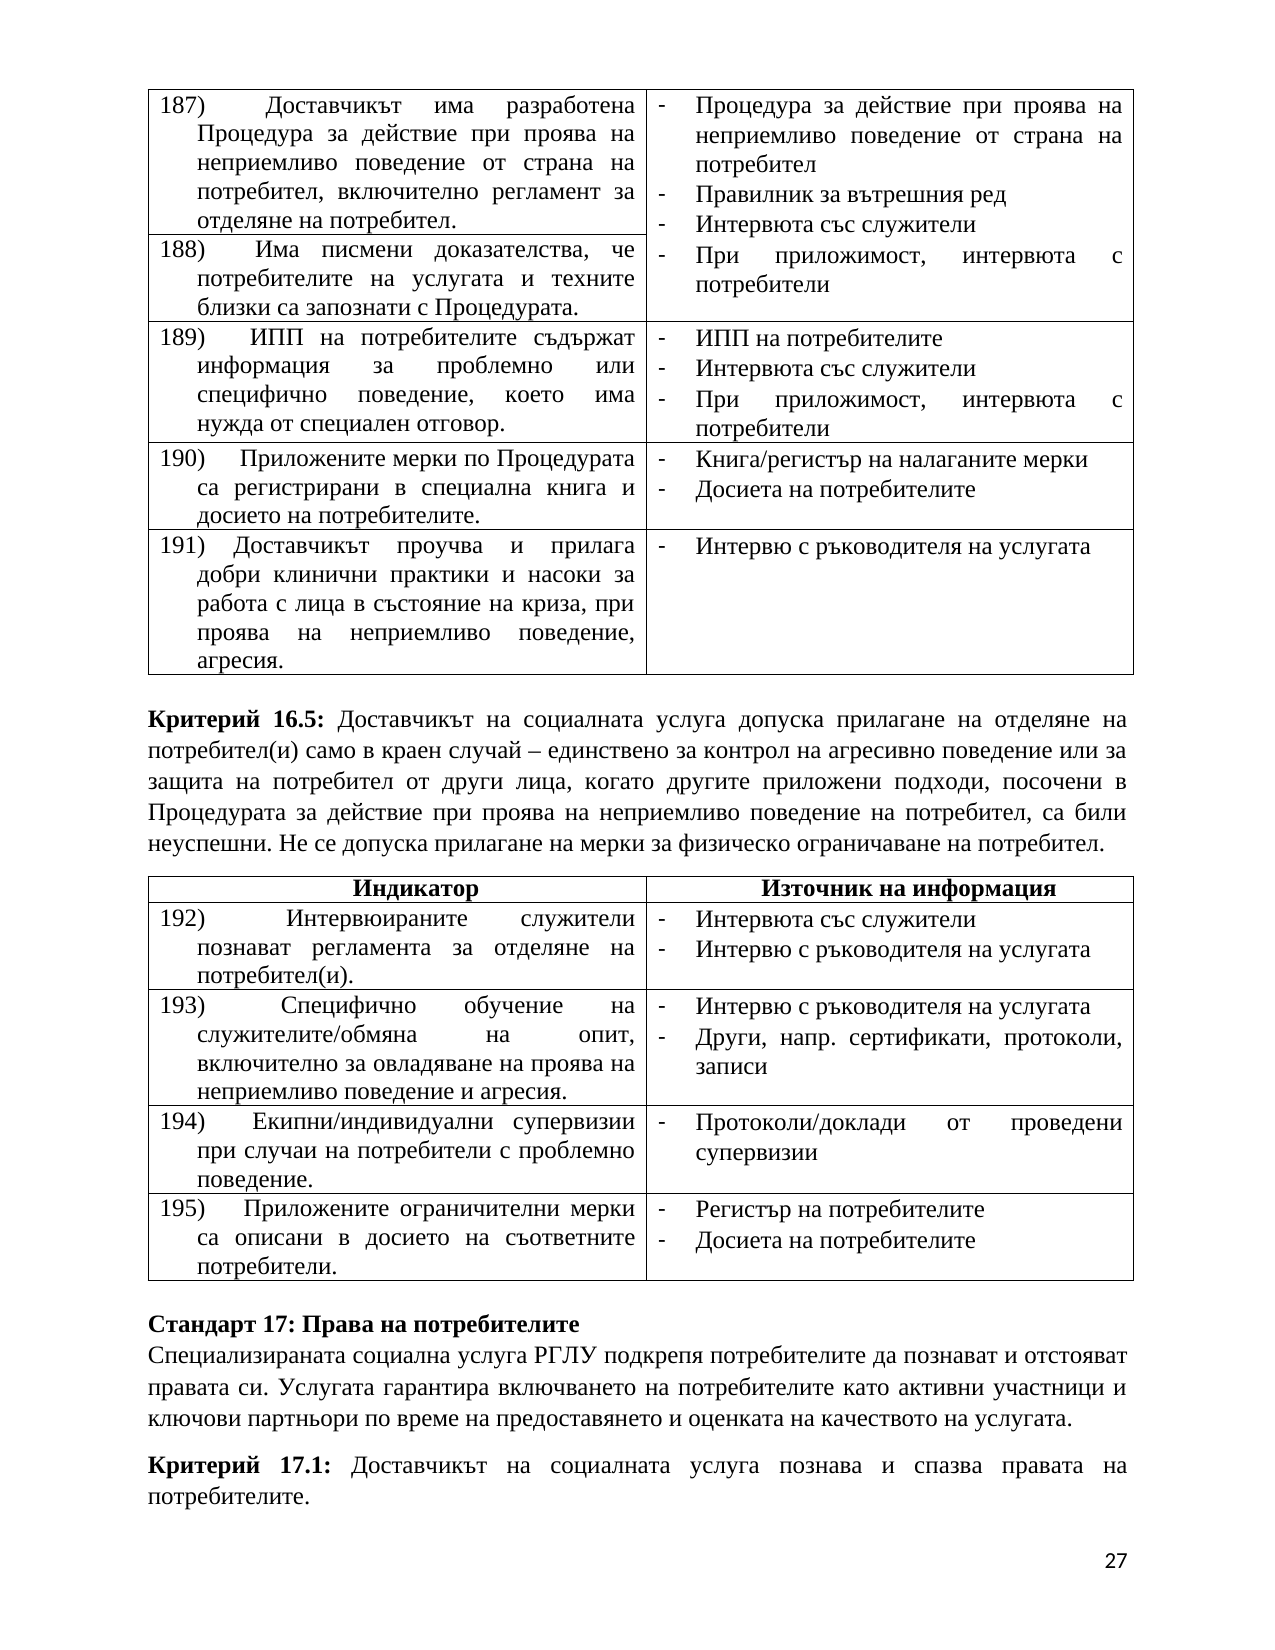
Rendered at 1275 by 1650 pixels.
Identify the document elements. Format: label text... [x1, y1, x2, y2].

table_cell Екипни/индивидуални супервизии при случаи на потребители с проблемно поведение. [149, 1106, 646, 1192]
table_cell Интервюираните служители познават регламента за отделяне на потребител(и). [149, 903, 646, 989]
table_cell Книга/регистър на налаганите мерки Досиета на потребителите [647, 443, 1133, 529]
table_cell Доставчикът проучва и прилага добри клинични практики и насоки за работа с лица в състояние на криза, при проява на неприемливо поведение, агресия. [149, 530, 646, 674]
table_cell Има писмени доказателства, че потребителите на услугата и техните близки са запознати с Процедурата. [149, 235, 646, 321]
text Критерий 17.1: Доставчикът на социалната услуга познава и спазва правата на потребителите. [148, 1450, 1127, 1510]
table_header Индикатор [149, 877, 646, 902]
table_cell Доставчикът има разработена Процедура за действие при проява на неприемливо поведение от страна на потребител, включително регламент за отделяне на потребител. [149, 90, 646, 233]
table_cell Интервюта със служители Интервю с ръководителя на услугата [647, 903, 1133, 989]
table_cell Процедура за действие при проява на неприемливо поведение от страна на потребител Правилник за вътрешния ред Интервюта със служители При приложимост, интервюта с потребители [647, 90, 1133, 321]
table_cell Интервю с ръководителя на услугата [647, 530, 1133, 674]
table_cell Интервю с ръководителя на услугата Други, напр. сертификати, протоколи, записи [647, 990, 1133, 1105]
table_cell Регистър на потребителите Досиета на потребителите [647, 1194, 1133, 1280]
table_header Източник на информация [647, 877, 1133, 902]
table_cell ИПП на потребителите Интервюта със служители При приложимост, интервюта с потребители [647, 322, 1133, 442]
text Стандарт 17: Права на потребителите [148, 1309, 1127, 1338]
table_cell Приложените ограничителни мерки са описани в досието на съответните потребители. [149, 1194, 646, 1280]
table_cell Протоколи/доклади от проведени супервизии [647, 1106, 1133, 1192]
table_cell Приложените мерки по Процедурата са регистрирани в специална книга и досието на потребителите. [149, 443, 646, 529]
text Специализираната социална услуга РГЛУ подкрепя потребителите да познават и отстояват правата си. Услугата гарантира включването на потребителите като активни участници и ключови партньори по време на предоставянето и оценката на качеството на услугата. [148, 1341, 1127, 1431]
table_cell Специфично обучение на служителите/обмяна на опит, включително за овладяване на проява на неприемливо поведение и агресия. [149, 990, 646, 1105]
text Критерий 16.5: Доставчикът на социалната услуга допуска прилагане на отделяне на потребител(и) само в краен случай – единствено за контрол на агресивно поведение или за защита на потребител от други лица, когато другите приложени подходи, посочени в Процедурата за действие при проява на неприемливо поведение на потребител, са били неуспешни. Не се допуска прилагане на мерки за физическо ограничаване на потребител. [148, 704, 1127, 857]
table_cell ИПП на потребителите съдържат информация за проблемно или специфично поведение, което има нужда от специален отговор. [149, 322, 646, 442]
